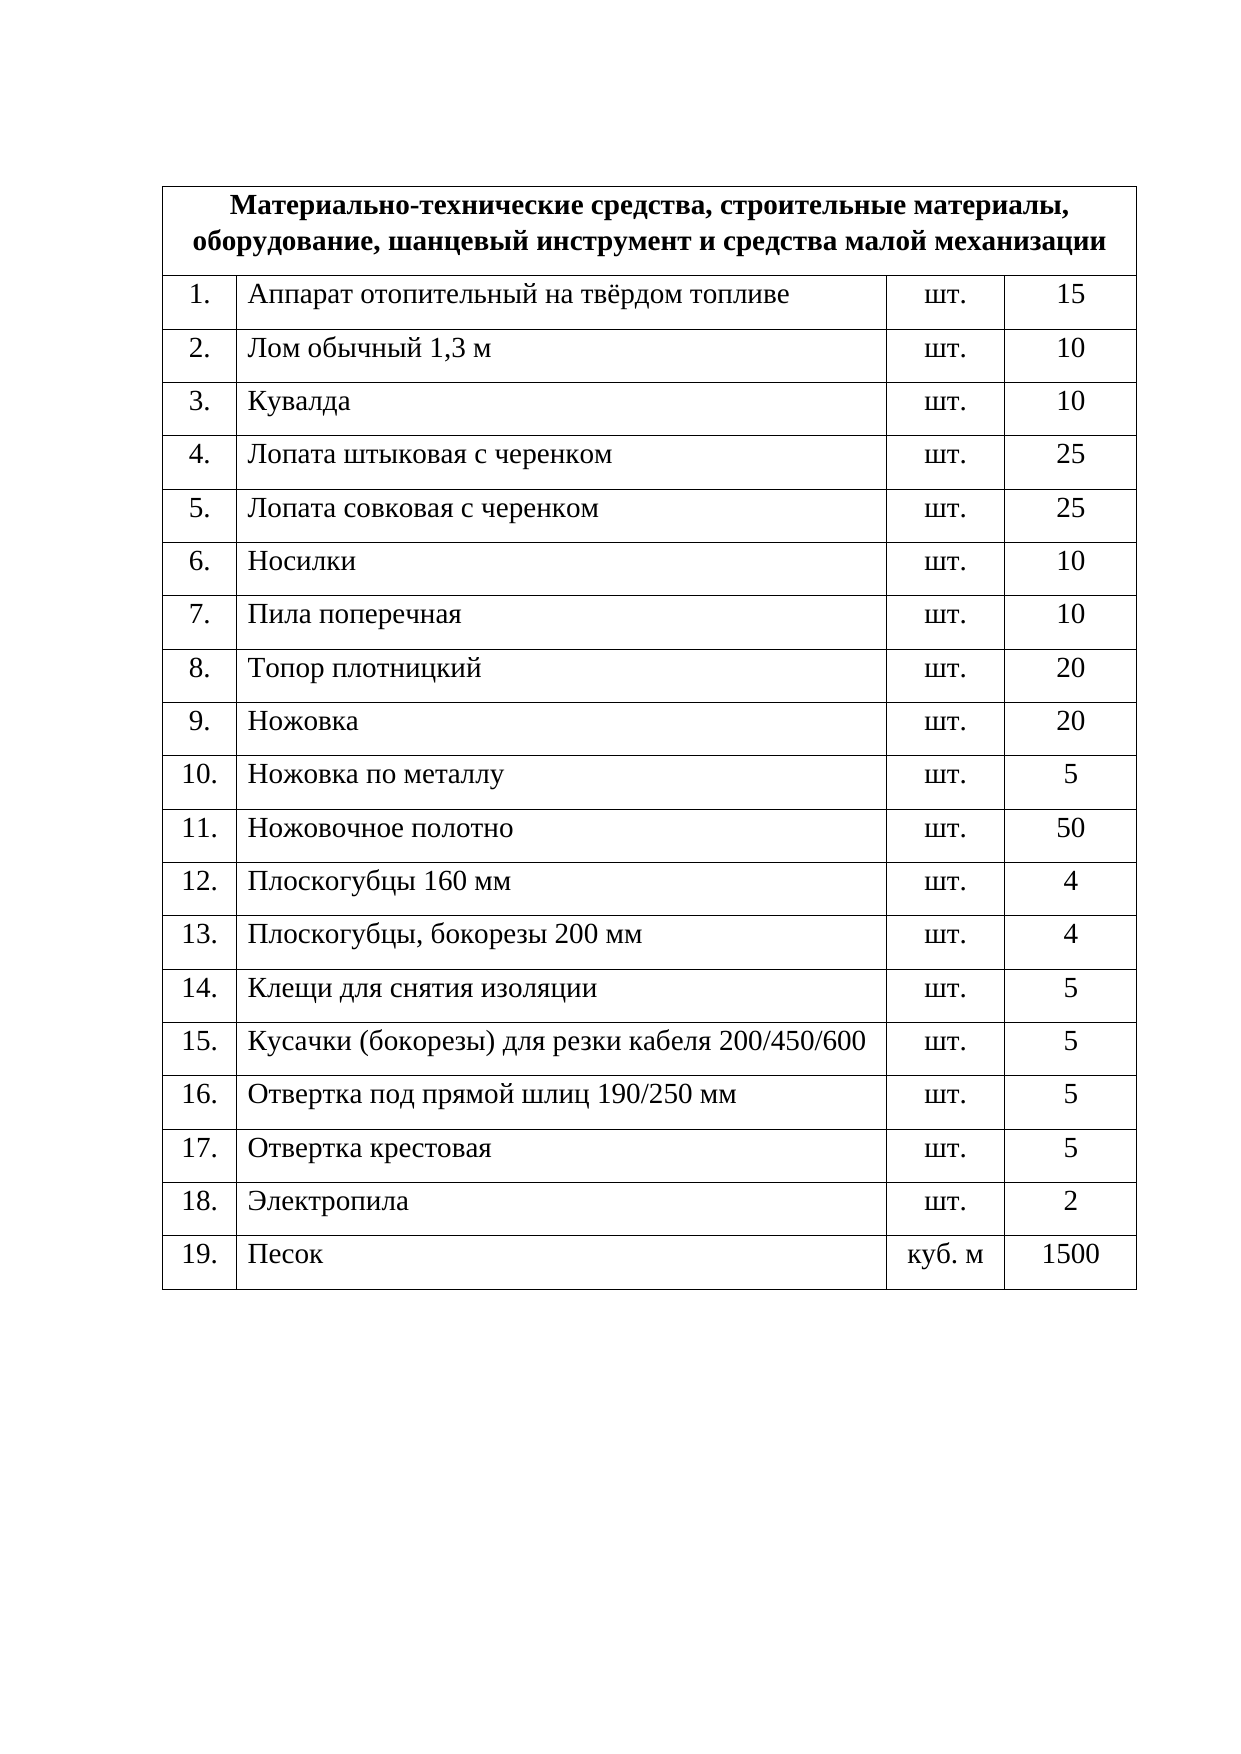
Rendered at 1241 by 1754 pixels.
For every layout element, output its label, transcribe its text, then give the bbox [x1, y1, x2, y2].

table_cell Лопата штыковая с черенком [237, 436, 886, 489]
table_cell шт. [887, 1130, 1004, 1182]
table_cell шт. [887, 863, 1004, 915]
table_cell 13. [163, 916, 236, 969]
table_cell 5 [1005, 970, 1136, 1022]
table_cell шт. [887, 330, 1004, 382]
table_cell 4 [1005, 916, 1136, 969]
table_cell Отвертка крестовая [237, 1130, 886, 1182]
table_cell 12. [163, 863, 236, 915]
table_cell Электропила [237, 1183, 886, 1235]
table_cell Лом обычный 1,3 м [237, 330, 886, 382]
table_cell 7. [163, 596, 236, 649]
table_cell шт. [887, 490, 1004, 542]
table_cell шт. [887, 276, 1004, 329]
table_header Материально-технические средства, строительные материалы, оборудование, шанцевый инструмент и средства малой механизации [163, 187, 1136, 275]
table_cell 5 [1005, 1023, 1136, 1075]
table_cell Кувалда [237, 383, 886, 435]
table_cell Ножовочное полотно [237, 810, 886, 862]
table_cell 10 [1005, 596, 1136, 649]
table_cell Песок [237, 1236, 886, 1289]
table_cell 11. [163, 810, 236, 862]
table_cell 10 [1005, 330, 1136, 382]
table_cell 4. [163, 436, 236, 489]
table_cell 4 [1005, 863, 1136, 915]
table_cell Ножовка по металлу [237, 756, 886, 809]
table_cell 1500 [1005, 1236, 1136, 1289]
table_cell шт. [887, 383, 1004, 435]
table_cell 25 [1005, 490, 1136, 542]
table_cell шт. [887, 970, 1004, 1022]
table_cell 10. [163, 756, 236, 809]
table_cell 3. [163, 383, 236, 435]
table_cell Пила поперечная [237, 596, 886, 649]
table_cell 50 [1005, 810, 1136, 862]
table_cell шт. [887, 596, 1004, 649]
table_cell 8. [163, 650, 236, 702]
table_cell 1. [163, 276, 236, 329]
table_cell шт. [887, 1076, 1004, 1129]
table_cell 17. [163, 1130, 236, 1182]
table_cell 14. [163, 970, 236, 1022]
table_cell 19. [163, 1236, 236, 1289]
table_cell Отвертка под прямой шлиц 190/250 мм [237, 1076, 886, 1129]
table_cell 6. [163, 543, 236, 595]
table_cell шт. [887, 1023, 1004, 1075]
table_cell 5 [1005, 1130, 1136, 1182]
table_cell шт. [887, 916, 1004, 969]
table_cell 25 [1005, 436, 1136, 489]
table_cell Топор плотницкий [237, 650, 886, 702]
table_cell Клещи для снятия изоляции [237, 970, 886, 1022]
table_cell 15 [1005, 276, 1136, 329]
table_cell Аппарат отопительный на твёрдом топливе [237, 276, 886, 329]
table_cell 10 [1005, 383, 1136, 435]
table_cell шт. [887, 810, 1004, 862]
table_cell Лопата совковая с черенком [237, 490, 886, 542]
table_cell шт. [887, 436, 1004, 489]
table_cell 18. [163, 1183, 236, 1235]
table_cell Носилки [237, 543, 886, 595]
table_cell шт. [887, 650, 1004, 702]
table_cell 5 [1005, 756, 1136, 809]
table_cell 5 [1005, 1076, 1136, 1129]
table_cell куб. м [887, 1236, 1004, 1289]
table_cell 16. [163, 1076, 236, 1129]
table_cell 2. [163, 330, 236, 382]
table_cell 20 [1005, 703, 1136, 755]
table_cell Плоскогубцы 160 мм [237, 863, 886, 915]
table_cell Кусачки (бокорезы) для резки кабеля 200/450/600 [237, 1023, 886, 1075]
table_cell 15. [163, 1023, 236, 1075]
table_cell 20 [1005, 650, 1136, 702]
table_cell 10 [1005, 543, 1136, 595]
table_cell 5. [163, 490, 236, 542]
table_cell Ножовка [237, 703, 886, 755]
table_cell шт. [887, 703, 1004, 755]
table_cell 9. [163, 703, 236, 755]
table_cell шт. [887, 756, 1004, 809]
table_cell шт. [887, 543, 1004, 595]
table_cell Плоскогубцы, бокорезы 200 мм [237, 916, 886, 969]
table_cell шт. [887, 1183, 1004, 1235]
table_cell 2 [1005, 1183, 1136, 1235]
